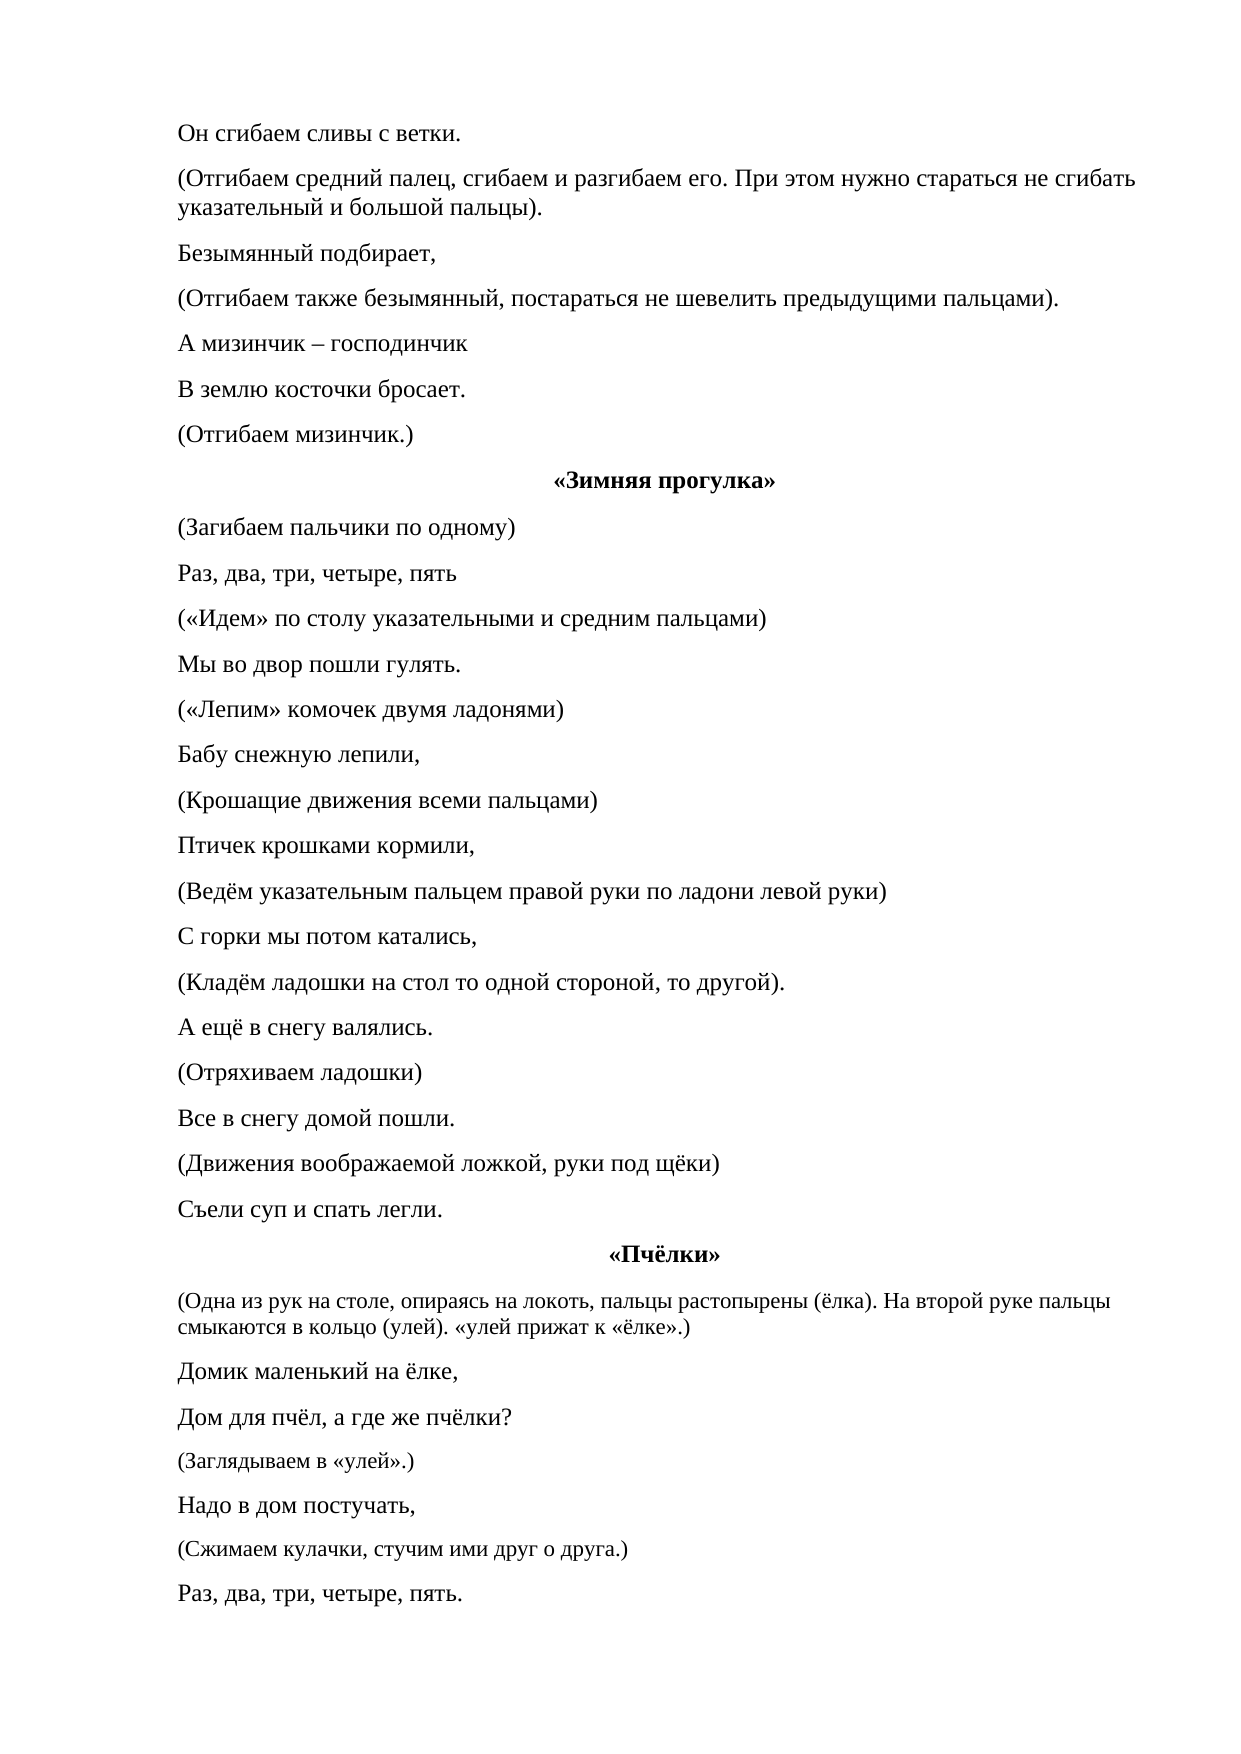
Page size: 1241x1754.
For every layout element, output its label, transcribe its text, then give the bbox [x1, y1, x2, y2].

text Съели суп и спать легли. [177, 1194, 1152, 1222]
text Мы во двор пошли гулять. [177, 649, 1152, 677]
text («Лепим» комочек двумя ладонями) [177, 694, 1152, 723]
text (Загибаем пальчики по одному) [177, 512, 1152, 541]
text «Пчёлки» [177, 1239, 1152, 1268]
text Дом для пчёл, а где же пчёлки? [177, 1402, 1152, 1430]
text (Сжимаем кулачки, стучим ими друг о друга.) [177, 1536, 1152, 1562]
text Домик маленький на ёлке, [177, 1356, 1152, 1385]
text (Крошащие движения всеми пальцами) [177, 785, 1152, 814]
text А ещё в снегу валялись. [177, 1012, 1152, 1041]
text Птичек крошками кормили, [177, 830, 1152, 859]
text Все в снегу домой пошли. [177, 1103, 1152, 1132]
text А мизинчик – господинчик [177, 328, 1152, 357]
text («Идем» по столу указательными и средним пальцами) [177, 603, 1152, 632]
text «Зимняя прогулка» [177, 465, 1152, 493]
text Раз, два, три, четыре, пять. [177, 1578, 1152, 1607]
text (Отряхиваем ладошки) [177, 1057, 1152, 1086]
text С горки мы потом катались, [177, 921, 1152, 950]
text Раз, два, три, четыре, пять [177, 558, 1152, 587]
text (Отгибаем мизинчик.) [177, 419, 1152, 448]
text (Ведём указательным пальцем правой руки по ладони левой руки) [177, 876, 1152, 904]
text Бабу снежную лепили, [177, 739, 1152, 768]
text (Кладём ладошки на стол то одной стороной, то другой). [177, 967, 1152, 995]
text (Одна из рук на столе, опираясь на локоть, пальцы растопырены (ёлка). На второй руке пальцы смыкаются в кольцо (улей). «улей прижат к «ёлке».) [177, 1287, 1152, 1339]
text Надо в дом постучать, [177, 1490, 1152, 1519]
text (Заглядываем в «улей».) [177, 1447, 1152, 1473]
text (Движения воображаемой ложкой, руки под щёки) [177, 1148, 1152, 1177]
text (Отгибаем средний палец, сгибаем и разгибаем его. При этом нужно стараться не сгибать указательный и большой пальцы). [177, 163, 1152, 221]
text (Отгибаем также безымянный, постараться не шевелить предыдущими пальцами). [177, 283, 1152, 312]
text Безымянный подбирает, [177, 238, 1152, 266]
text В землю косточки бросает. [177, 374, 1152, 403]
text Он сгибаем сливы с ветки. [177, 118, 1152, 147]
